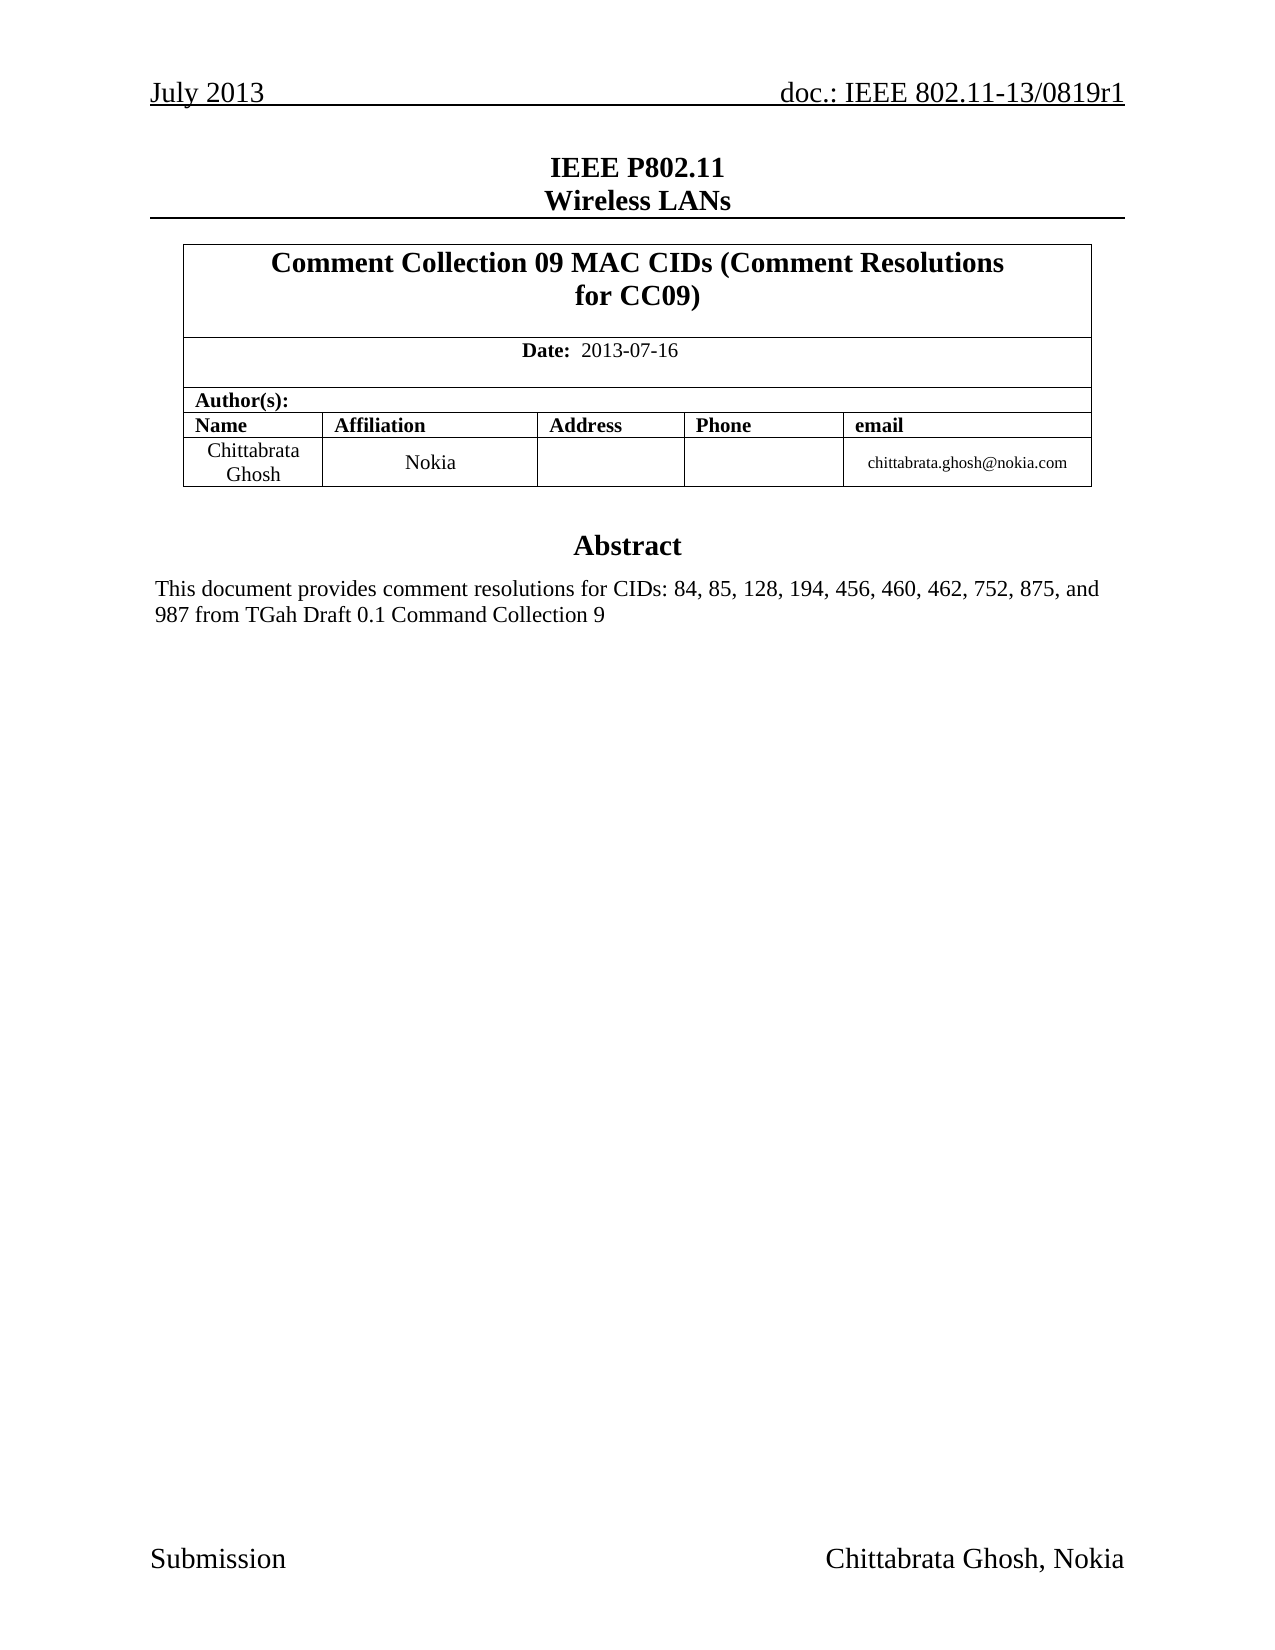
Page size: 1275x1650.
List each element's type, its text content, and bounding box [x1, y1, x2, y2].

table_cell Nokia [323, 438, 537, 486]
table_cell Address [538, 413, 684, 437]
table_cell chittabrata.ghosh@nokia.com [844, 438, 1091, 486]
table_cell Affiliation [323, 413, 537, 437]
table_cell [538, 438, 684, 486]
text IEEE P802.11 Wireless LANs [150, 150, 1125, 217]
table_cell email [844, 413, 1091, 437]
table_header Comment Collection 09 MAC CIDs (Comment Resolutions for CC09) [184, 245, 1091, 337]
table_cell Date: 2013-07-16 [184, 338, 1091, 387]
table_cell Name [184, 413, 322, 437]
table_cell Phone [685, 413, 843, 437]
table_cell [685, 438, 843, 486]
table_cell Author(s): [184, 388, 1091, 412]
table_cell Chittabrata Ghosh [184, 438, 322, 486]
